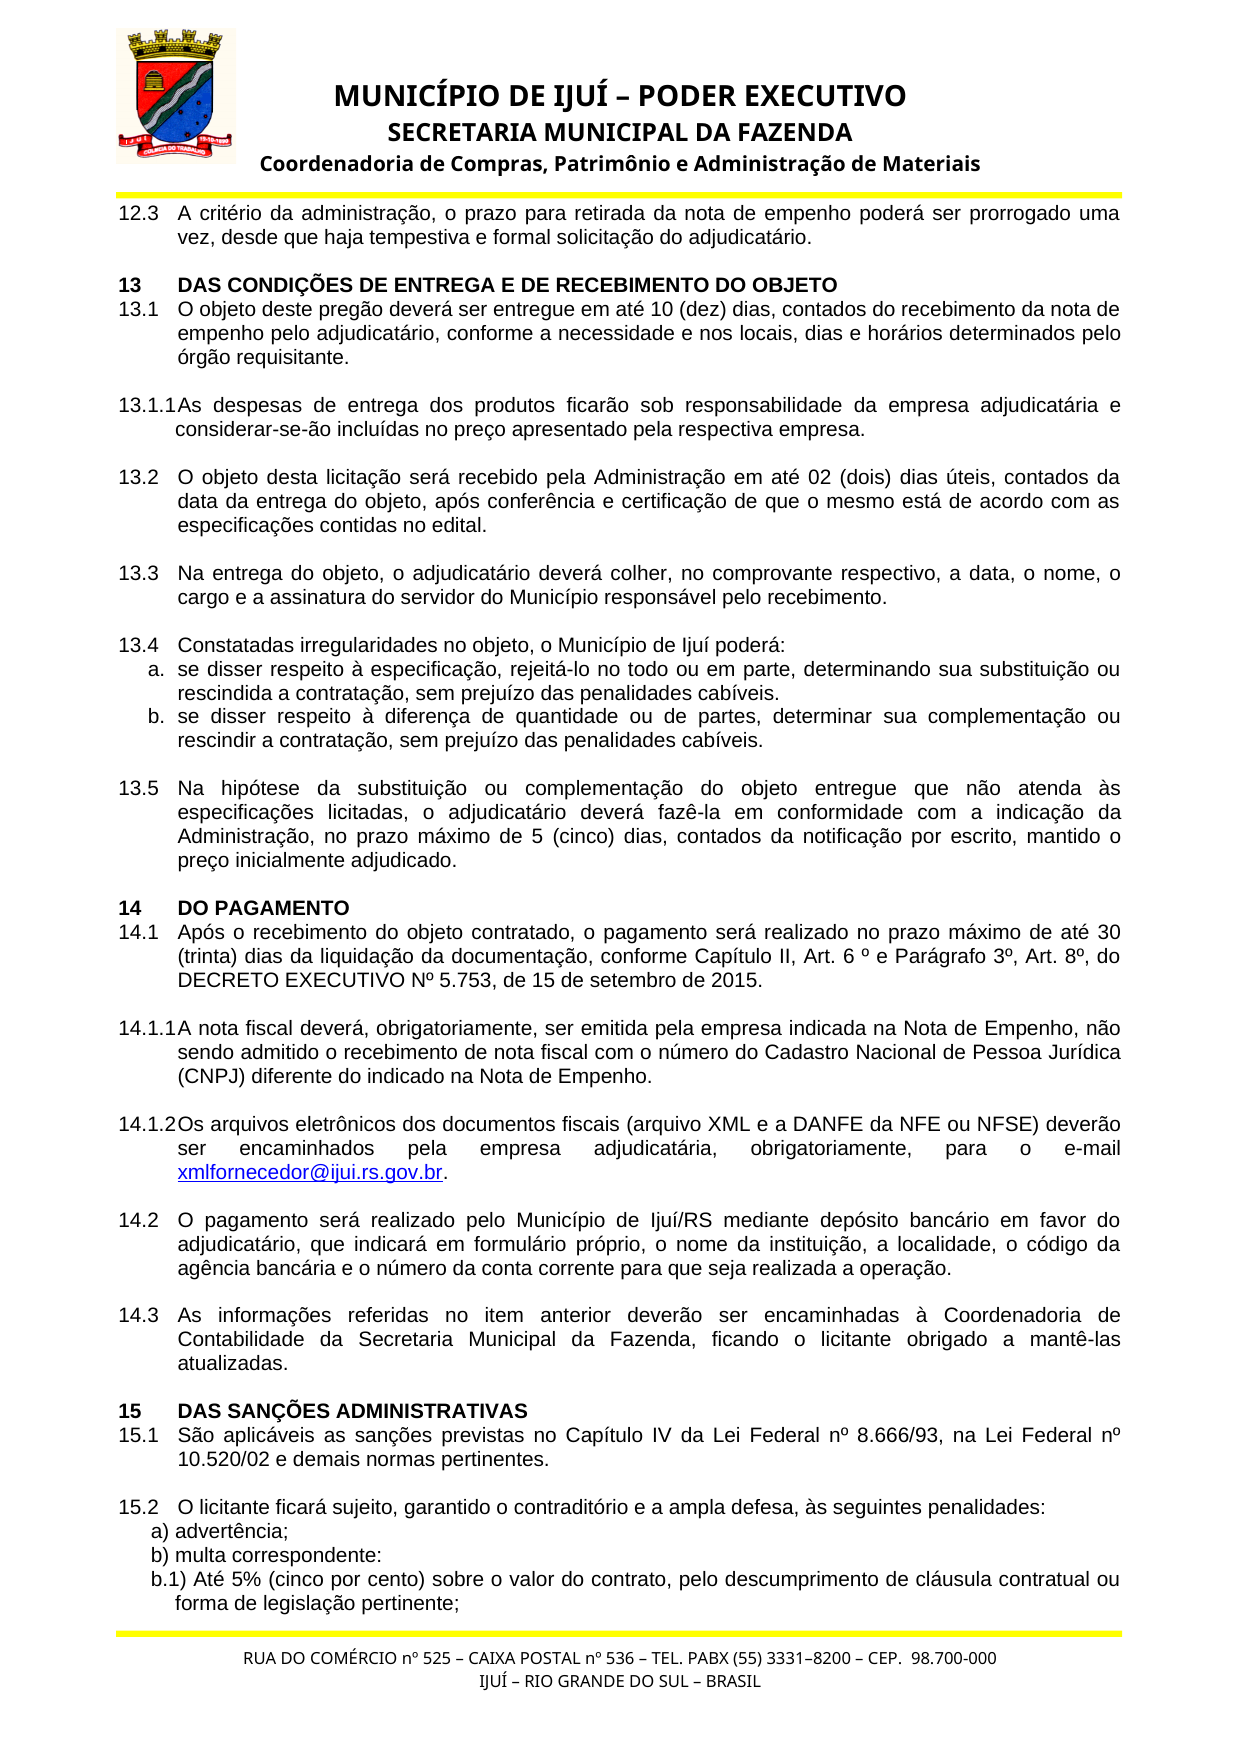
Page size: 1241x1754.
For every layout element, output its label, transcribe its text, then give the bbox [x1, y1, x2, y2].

text b.1) Até 5% (cinco por cento) sobre o valor do contrato, pelo descumprimento de cláusula contratual ou forma de legislação pertinente; [151, 1567, 1122, 1615]
list O licitante ficará sujeito, garantido o contraditório e a ampla defesa, às seguintes penalidades: [118, 1495, 1122, 1519]
picture [116, 28, 237, 164]
list DO PAGAMENTO [118, 896, 1122, 920]
list advertência; [151, 1519, 1122, 1543]
list Os arquivos eletrônicos dos documentos fiscais (arquivo XML e a DANFE da NFE ou NFSE) deverão ser encaminhados pela empresa adjudicatária, obrigatoriamente, para o e-mail xmlfornecedor@ijui.rs.gov.br. [118, 1112, 1122, 1183]
list A critério da administração, o prazo para retirada da nota de empenho poderá ser prorrogado uma vez, desde que haja tempestiva e formal solicitação do adjudicatário. [118, 201, 1122, 249]
list multa correspondente: [151, 1543, 1122, 1567]
list DAS CONDIÇÕES DE ENTREGA E DE RECEBIMENTO DO OBJETO [118, 273, 1122, 297]
list DAS SANÇÕES ADMINISTRATIVAS [118, 1399, 1122, 1423]
list Constatadas irregularidades no objeto, o Município de Ijuí poderá: [118, 632, 1122, 656]
list As informações referidas no item anterior deverão ser encaminhadas à Coordenadoria de Contabilidade da Secretaria Municipal da Fazenda, ficando o licitante obrigado a mantê-las atualizadas. [118, 1303, 1122, 1375]
list O objeto desta licitação será recebido pela Administração em até 02 (dois) dias úteis, contados da data da entrega do objeto, após conferência e certificação de que o mesmo está de acordo com as especificações contidas no edital. [118, 465, 1122, 537]
list O pagamento será realizado pelo Município de Ijuí/RS mediante depósito bancário em favor do adjudicatário, que indicará em formulário próprio, o nome da instituição, a localidade, o código da agência bancária e o número da conta corrente para que seja realizada a operação. [118, 1207, 1122, 1279]
list Após o recebimento do objeto contratado, o pagamento será realizado no prazo máximo de até 30 (trinta) dias da liquidação da documentação, conforme Capítulo II, Art. 6 º e Parágrafo 3º, Art. 8º, do DECRETO EXECUTIVO Nº 5.753, de 15 de setembro de 2015. [118, 920, 1122, 992]
list As despesas de entrega dos produtos ficarão sob responsabilidade da empresa adjudicatária e considerar-se-ão incluídas no preço apresentado pela respectiva empresa. [118, 393, 1122, 441]
list O objeto deste pregão deverá ser entregue em até 10 (dez) dias, contados do recebimento da nota de empenho pelo adjudicatário, conforme a necessidade e nos locais, dias e horários determinados pelo órgão requisitante. [118, 297, 1122, 369]
list se disser respeito à especificação, rejeitá-lo no todo ou em parte, determinando sua substituição ou rescindida a contratação, sem prejuízo das penalidades cabíveis. [148, 656, 1122, 704]
list se disser respeito à diferença de quantidade ou de partes, determinar sua complementação ou rescindir a contratação, sem prejuízo das penalidades cabíveis. [148, 704, 1122, 752]
list Na entrega do objeto, o adjudicatário deverá colher, no comprovante respectivo, a data, o nome, o cargo e a assinatura do servidor do Município responsável pelo recebimento. [118, 561, 1122, 608]
list A nota fiscal deverá, obrigatoriamente, ser emitida pela empresa indicada na Nota de Empenho, não sendo admitido o recebimento de nota fiscal com o número do Cadastro Nacional de Pessoa Jurídica (CNPJ) diferente do indicado na Nota de Empenho. [118, 1016, 1122, 1088]
list Na hipótese da substituição ou complementação do objeto entregue que não atenda às especificações licitadas, o adjudicatário deverá fazê-la em conformidade com a indicação da Administração, no prazo máximo de 5 (cinco) dias, contados da notificação por escrito, mantido o preço inicialmente adjudicado. [118, 776, 1122, 872]
list São aplicáveis as sanções previstas no Capítulo IV da Lei Federal nº 8.666/93, na Lei Federal nº 10.520/02 e demais normas pertinentes. [118, 1423, 1122, 1471]
